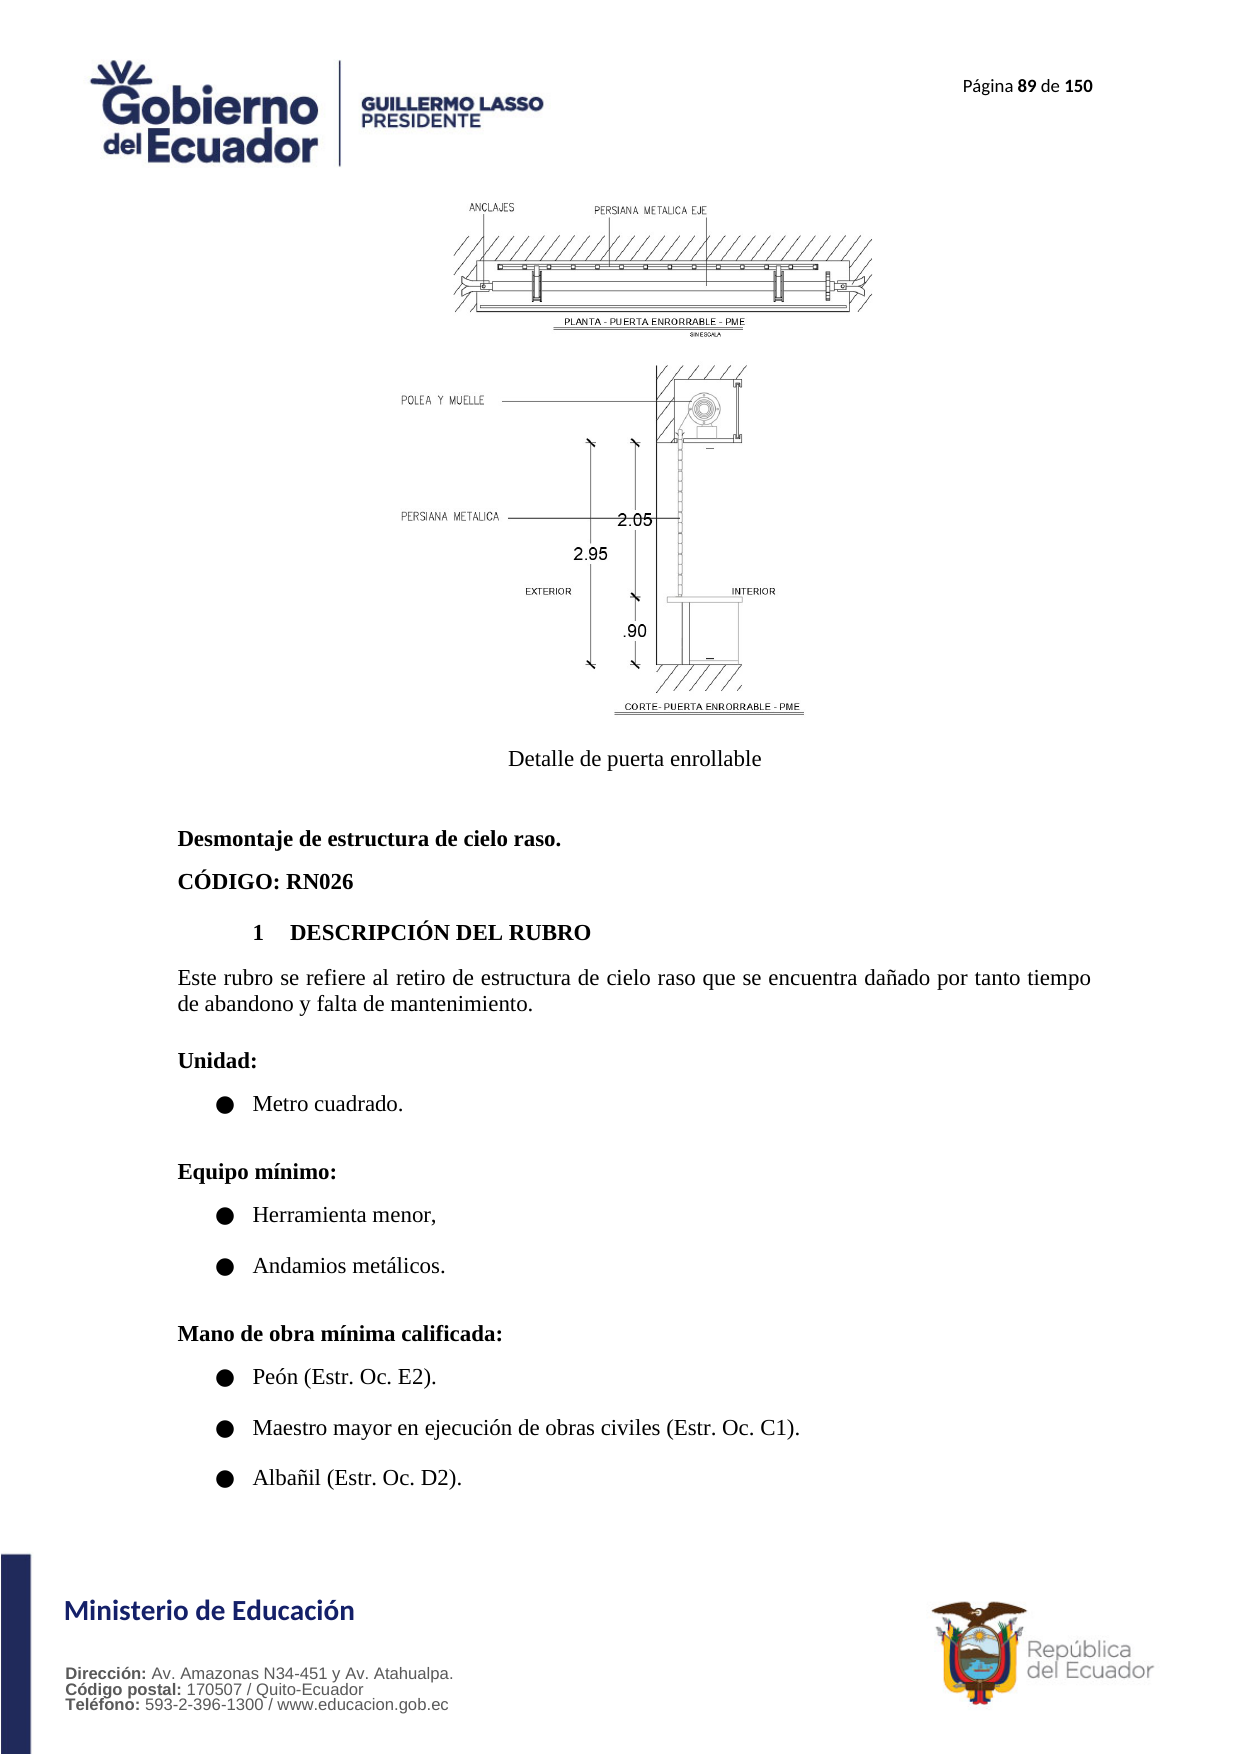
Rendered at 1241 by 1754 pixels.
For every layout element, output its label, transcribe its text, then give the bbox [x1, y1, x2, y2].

list Peón (Estr. Oc. E2). [215, 1350, 1092, 1397]
list Albañil (Estr. Oc. D2). [215, 1452, 1092, 1499]
list Herramienta menor, [215, 1188, 1092, 1235]
text Equipo mínimo: [177, 1158, 1092, 1184]
list Andamios metálicos. [215, 1239, 1092, 1286]
text CÓDIGO: RN026 [177, 868, 1092, 894]
text Este rubro se refiere al retiro de estructura de cielo raso que se encuentra dañado por tanto tiempo de abandono y falta de mantenimiento. [177, 964, 1092, 1017]
subtitle Desmontaje de estructura de cielo raso. [177, 825, 1092, 852]
list Metro cuadrado. [215, 1077, 1092, 1124]
text Detalle de puerta enrollable [177, 745, 1092, 771]
text Unidad: [177, 1047, 1092, 1073]
text Mano de obra mínima calificada: [177, 1320, 1092, 1346]
list Maestro mayor en ejecución de obras civiles (Estr. Oc. C1). [215, 1401, 1092, 1448]
picture [1, 1, 1241, 1754]
list DESCRIPCIÓN DEL RUBRO [252, 919, 1092, 945]
